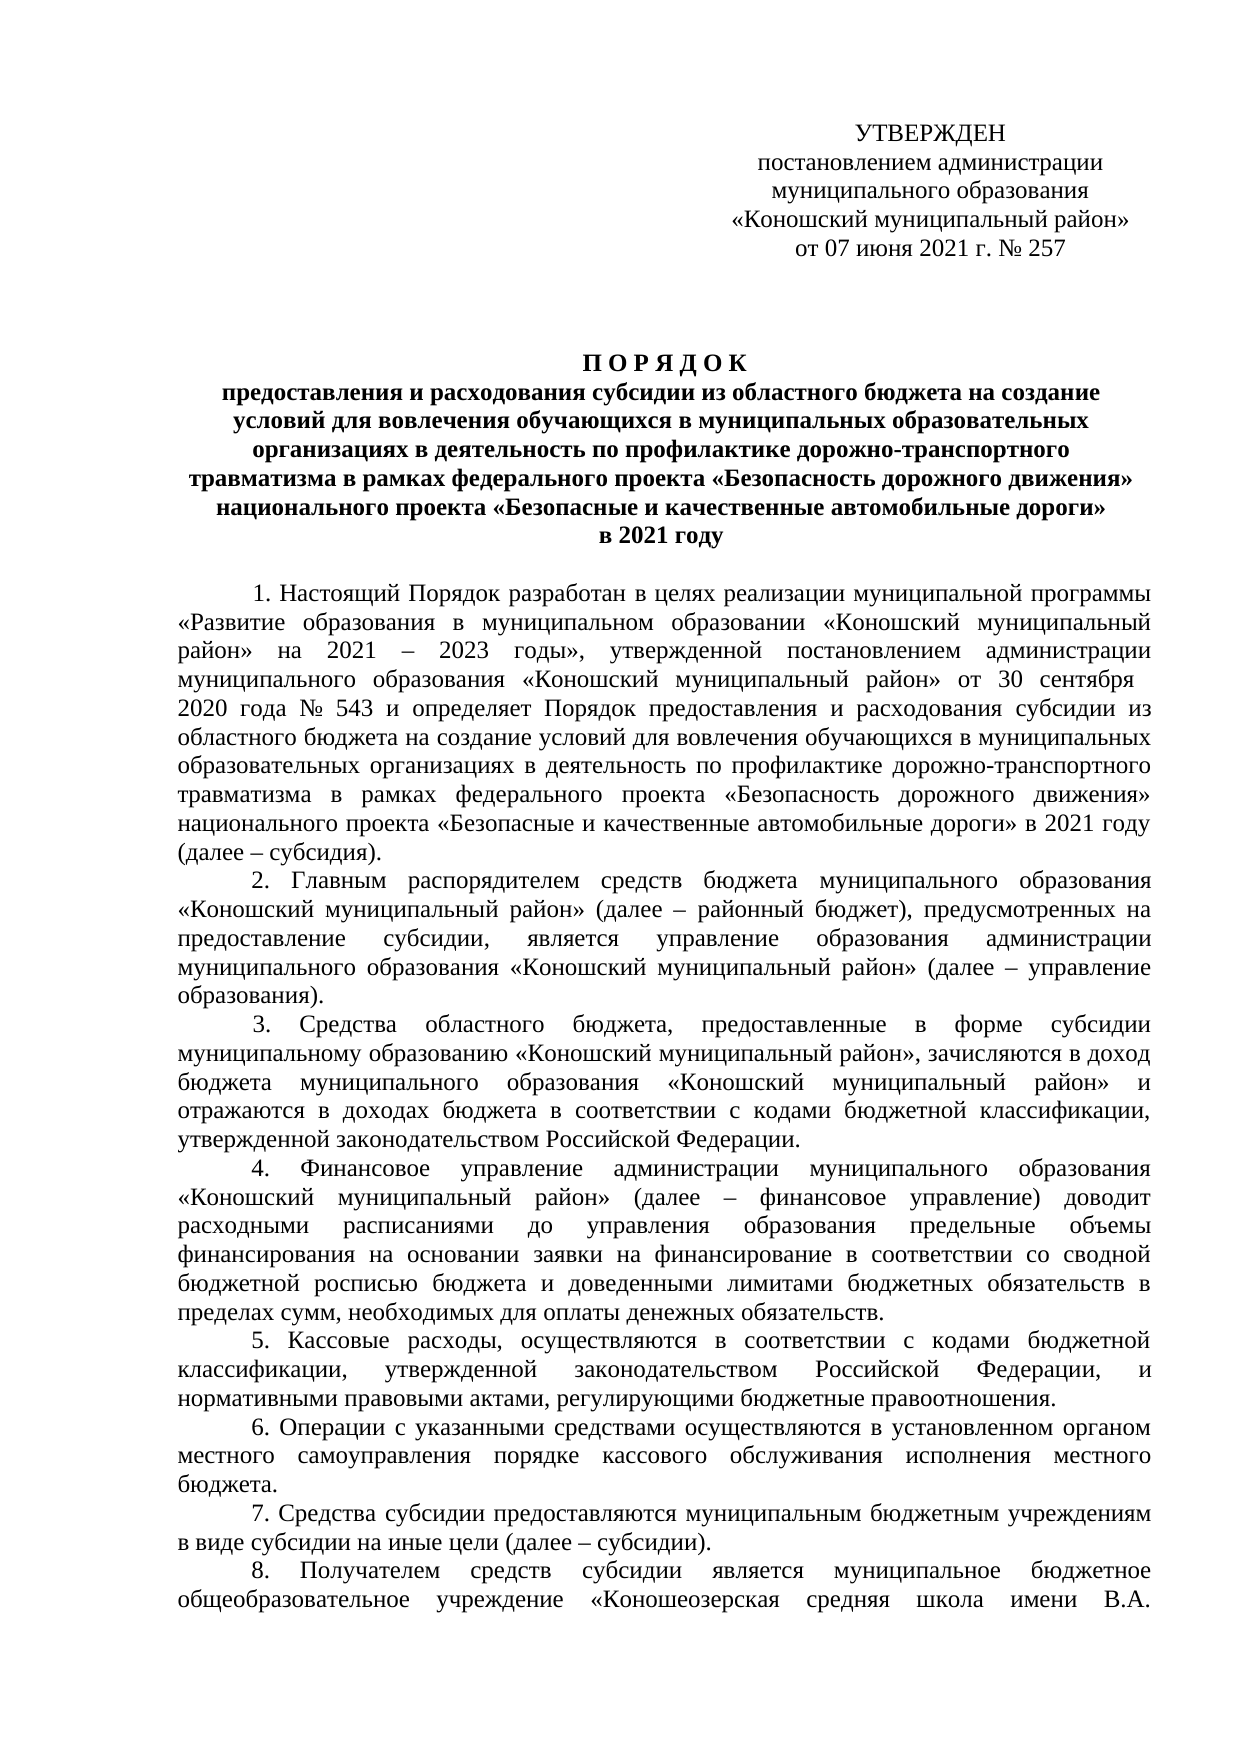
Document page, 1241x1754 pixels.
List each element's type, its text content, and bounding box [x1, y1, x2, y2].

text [177, 1556, 1152, 1613]
text 2. Главным распорядителем средств бюджета муниципального образования «Коношский муниципальный район» (далее – районный бюджет), предусмотренных на предоставление субсидии, является управление образования администрации муниципального образования «Коношский муниципальный район» (далее – управление образования). [177, 866, 1152, 1009]
text 7. Средства субсидии предоставляются муниципальным бюджетным учреждениям в виде субсидии на иные цели (далее – субсидии). [177, 1498, 1152, 1556]
text предоставления и расходования субсидии из областного бюджета на создание условий для вовлечения обучающихся в муниципальных образовательных организациях в деятельность по профилактике дорожно-транспортного травматизма в рамках федерального проекта «Безопасность дорожного движения» национального проекта «Безопасные и качественные автомобильные дороги» [177, 377, 1145, 521]
text 5. Кассовые расходы, осуществляются в соответствии с кодами бюджетной классификации, утвержденной законодательством Российской Федерации, и нормативными правовыми актами, регулирующими бюджетные правоотношения. [177, 1326, 1152, 1412]
text 3. Средства областного бюджета, предоставленные в форме субсидии муниципальному образованию «Коношский муниципальный район», зачисляются в доход бюджета муниципального образования «Коношский муниципальный район» и отражаются в доходах бюджета в соответствии с кодами бюджетной классификации, утвержденной законодательством Российской Федерации. [177, 1009, 1152, 1153]
text в 2021 году [177, 521, 1145, 549]
text 6. Операции с указанными средствами осуществляются в установленном органом местного самоуправления порядке кассового обслуживания исполнения местного бюджета. [177, 1412, 1152, 1498]
text 1. Настоящий Порядок разработан в целях реализации муниципальной программы «Развитие образования в муниципальном образовании «Коношский муниципальный район» на 2021 – 2023 годы», утвержденной постановлением администрации муниципального образования «Коношский муниципальный район» от 30 сентября 2020 года № 543 и определяет Порядок предоставления и расходования субсидии из областного бюджета на создание условий для вовлечения обучающихся в муниципальных образовательных организациях в деятельность по профилактике дорожно-транспортного травматизма в рамках федерального проекта «Безопасность дорожного движения» национального проекта «Безопасные и качественные автомобильные дороги» в 2021 году (далее – субсидия). [177, 578, 1152, 866]
text от 07 июня 2021 г. № 257 [709, 233, 1152, 262]
text 4. Финансовое управление администрации муниципального образования «Коношский муниципальный район» (далее – финансовое управление) доводит расходными расписаниями до управления образования предельные объемы финансирования на основании заявки на финансирование в соответствии со сводной бюджетной росписью бюджета и доведенными лимитами бюджетных обязательств в пределах сумм, необходимых для оплаты денежных обязательств. [177, 1153, 1152, 1326]
text ПОРЯДОК [177, 348, 1152, 377]
text постановлением администрации муниципального образования «Коношский муниципальный район» [709, 147, 1152, 233]
text УТВЕРЖДЕН [709, 118, 1152, 147]
